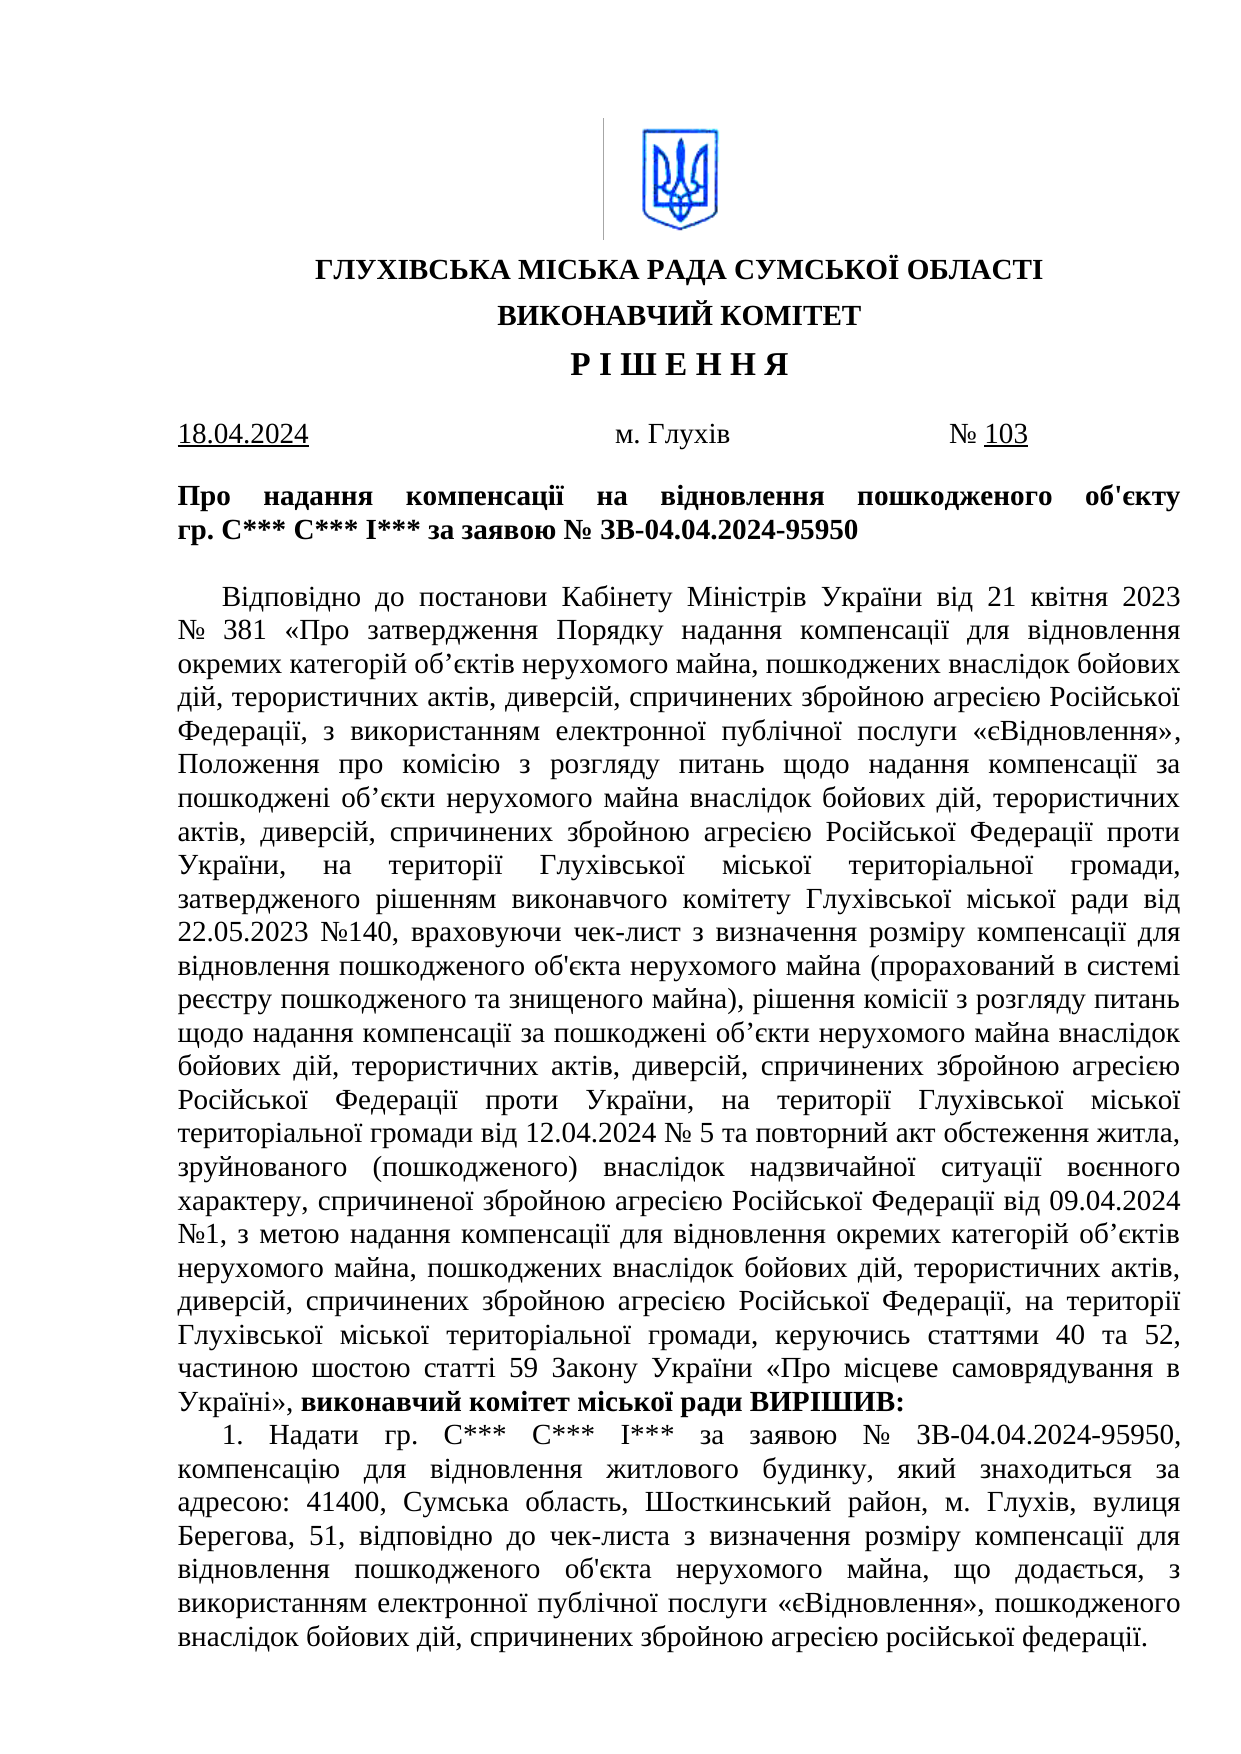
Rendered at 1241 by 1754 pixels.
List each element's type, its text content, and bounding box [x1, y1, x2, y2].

subtitle 18.04.2024 м. Глухів № 103 [177, 416, 1181, 449]
text 1. Надати гр. С*** С*** І*** за заявою № ЗВ-04.04.2024-95950, компенсацію для відновлення житлового будинку, який знаходиться за адресою: 41400, Сумська область, Шосткинський район, м. Глухів, вулиця Берегова, 51, відповідно до чек-листа з визначення розміру компенсації для відновлення пошкодженого об'єкта нерухомого майна, що додається, з використанням електронної публічної послуги «єВідновлення», пошкодженого внаслідок бойових дій, спричинених збройною агресією російської федерації. [177, 1417, 1181, 1652]
subtitle ВИКОНАВЧИЙ КОМІТЕТ [177, 298, 1181, 332]
text Відповідно до постанови Кабінету Міністрів України від 21 квітня 2023 № 381 «Про затвердження Порядку надання компенсації для відновлення окремих категорій об’єктів нерухомого майна, пошкоджених внаслідок бойових дій, терористичних актів, диверсій, спричинених збройною агресією Російської Федерації, з використанням електронної публічної послуги «єВідновлення», Положення про комісію з розгляду питань щодо надання компенсації за пошкоджені об’єкти нерухомого майна внаслідок бойових дій, терористичних актів, диверсій, спричинених збройною агресією Російської Федерації проти України, на території Глухівської міської територіальної громади, затвердженого рішенням виконавчого комітету Глухівської міської ради від 22.05.2023 №140, враховуючи чек-лист з визначення розміру компенсації для відновлення пошкодженого об'єкта нерухомого майна (прорахований в системі реєстру пошкодженого та знищеного майна), рішення комісії з розгляду питань щодо надання компенсації за пошкоджені об’єкти нерухомого майна внаслідок бойових дій, терористичних актів, диверсій, спричинених збройною агресією Російської Федерації проти України, на території Глухівської міської територіальної громади від 12.04.2024 № 5 та повторний акт обстеження житла, зруйнованого (пошкодженого) внаслідок надзвичайної ситуації воєнного характеру, спричиненої збройною агресією Російської Федерації від 09.04.2024 №1, з метою надання компенсації для відновлення окремих категорій об’єктів нерухомого майна, пошкоджених внаслідок бойових дій, терористичних актів, диверсій, спричинених збройною агресією Російської Федерації, на території Глухівської міської територіальної громади, керуючись статтями 40 та 52, частиною шостою статті 59 Закону України «Про місцеве самоврядування в Україні», виконавчий комітет міської ради ВИРІШИВ: [177, 579, 1181, 1417]
subtitle ГЛУХІВСЬКА МІСЬКА РАДА СУМСЬКОЇ ОБЛАСТІ [177, 252, 1181, 286]
subtitle Р І Ш Е Н Н Я [177, 344, 1181, 382]
subtitle Про надання компенсації на відновлення пошкодженого об'єкту гр. С*** С*** І*** за заявою № ЗВ-04.04.2024-95950 [600, 512, 1181, 545]
picture [603, 118, 755, 240]
